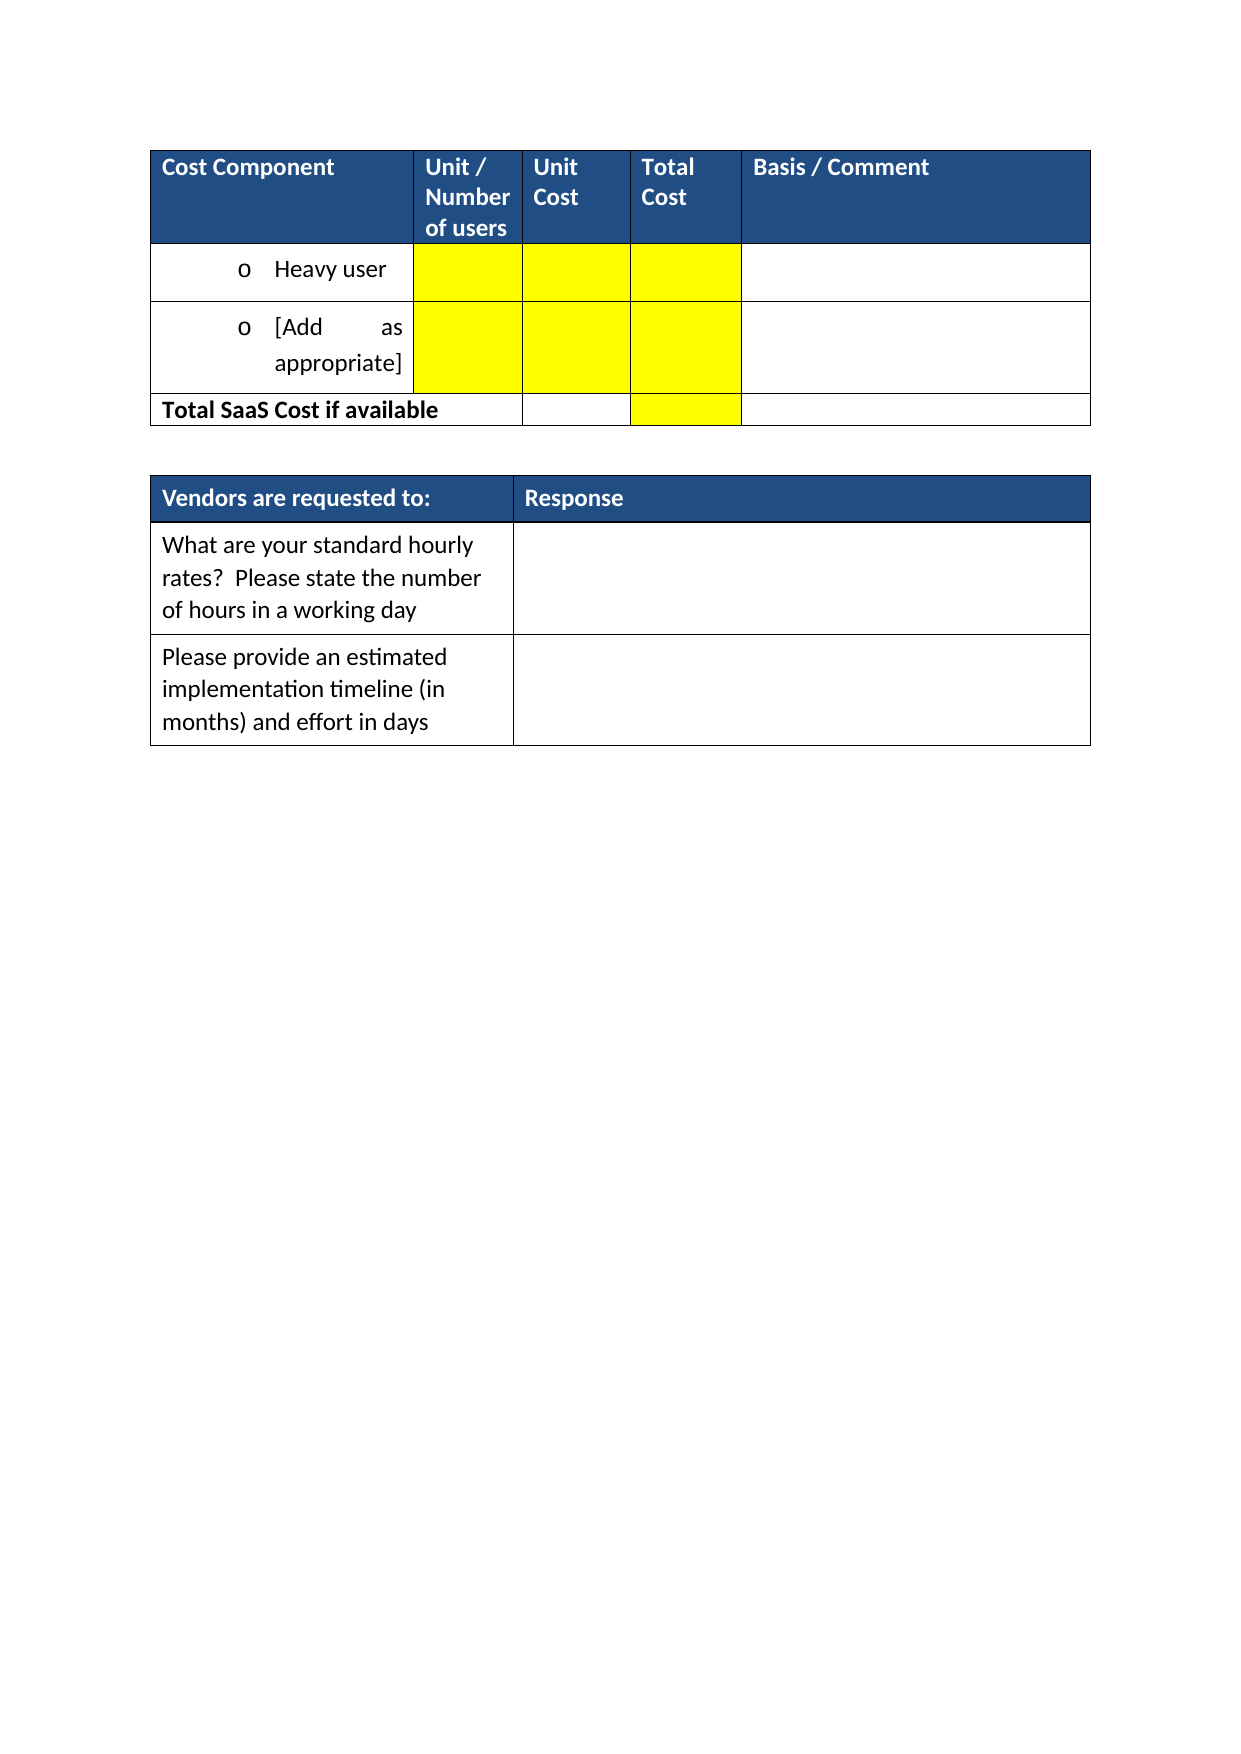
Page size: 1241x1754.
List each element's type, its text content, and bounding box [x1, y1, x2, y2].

table_cell [631, 244, 741, 301]
table_cell [742, 302, 1090, 393]
table_cell [742, 394, 1090, 425]
table_cell What are your standard hourly rates? Please state the number of hours in a working day [151, 523, 513, 633]
table_cell Heavy user [151, 244, 413, 301]
table_cell Total SaaS Cost if available [151, 394, 522, 425]
table_header Basis / Comment [742, 151, 1090, 243]
table_cell [414, 244, 522, 301]
table_cell [523, 302, 630, 393]
table_header Total Cost [631, 151, 741, 243]
table_cell [631, 394, 741, 425]
table_cell [523, 244, 630, 301]
table_cell Please provide an estimated implementation timeline (in months) and effort in days [151, 635, 513, 745]
table_cell [631, 302, 741, 393]
table_cell [514, 635, 1090, 745]
table_header Unit Cost [523, 151, 630, 243]
table_header Cost Component [151, 151, 413, 243]
table_header Unit / Number of users [414, 151, 522, 243]
table_cell [742, 244, 1090, 301]
table_cell [414, 302, 522, 393]
table_cell [514, 523, 1090, 633]
table_header Vendors are requested to: [151, 476, 513, 521]
table_header Response [514, 476, 1090, 521]
table_cell [523, 394, 630, 425]
table_cell [Add as appropriate] [151, 302, 413, 393]
